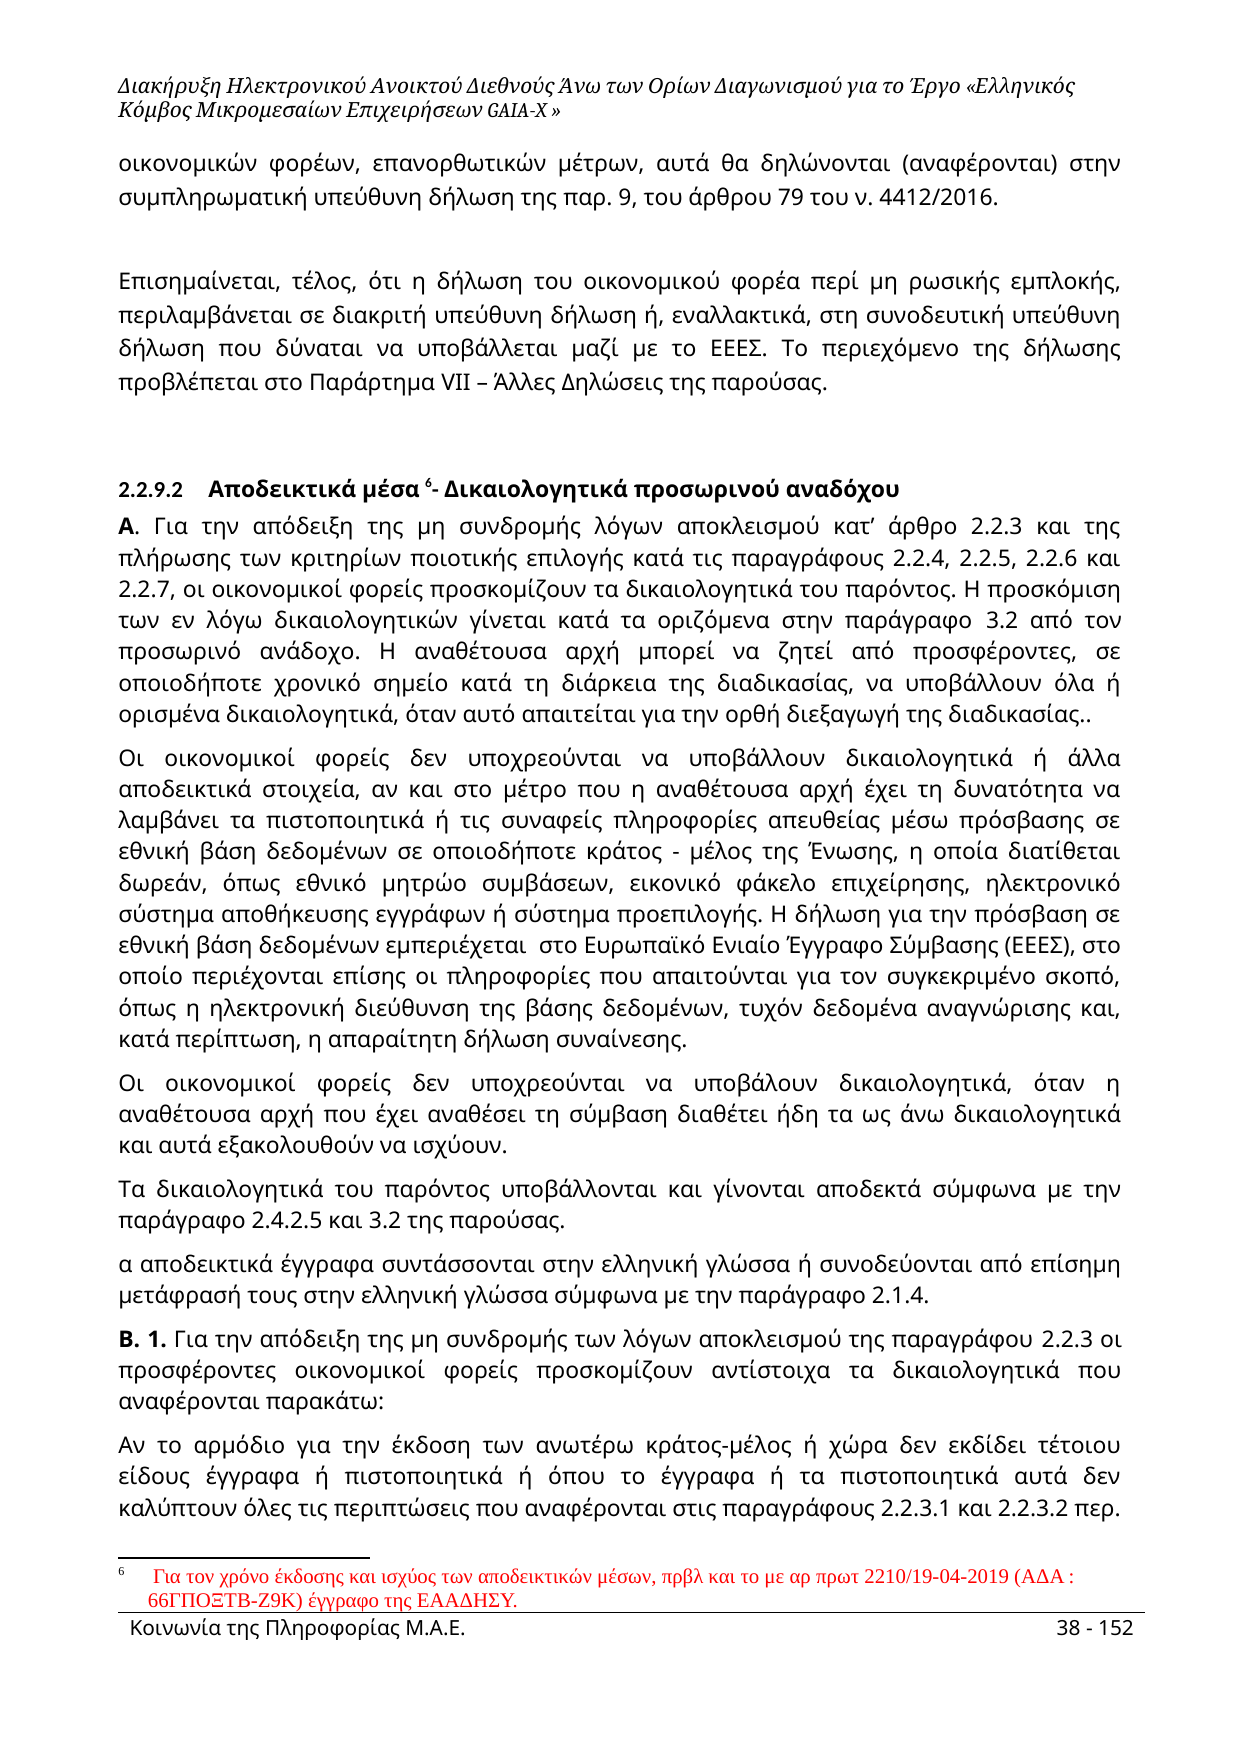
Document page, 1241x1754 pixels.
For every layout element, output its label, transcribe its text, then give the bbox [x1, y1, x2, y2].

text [118, 147, 1122, 212]
text Τα δικαιολογητικά του παρόντος υποβάλλονται και γίνονται αποδεκτά σύμφωνα με την παράγραφο 2.4.2.5 και ‎3.2 της παρούσας. [118, 1173, 1122, 1235]
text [118, 1429, 1122, 1523]
text Οι οικονομικοί φορείς δεν υποχρεούνται να υποβάλλουν δικαιολογητικά ή άλλα αποδεικτικά στοιχεία, αν και στο μέτρο που η αναθέτουσα αρχή έχει τη δυνατότητα να λαμβάνει τα πιστοποιητικά ή τις συναφείς πληροφορίες απευθείας μέσω πρόσβασης σε εθνική βάση δεδομένων σε οποιοδήποτε κράτος - μέλος της Ένωσης, η οποία διατίθεται δωρεάν, όπως εθνικό μητρώο συμβάσεων, εικονικό φάκελο επιχείρησης, ηλεκτρονικό σύστημα αποθήκευσης εγγράφων ή σύστημα προεπιλογής. Η δήλωση για την πρόσβαση σε εθνική βάση δεδομένων εμπεριέχεται στο Ευρωπαϊκό Ενιαίο Έγγραφο Σύμβασης (ΕΕΕΣ), στο οποίο περιέχονται επίσης οι πληροφορίες που απαιτούνται για τον συγκεκριμένο σκοπό, όπως η ηλεκτρονική διεύθυνση της βάσης δεδομένων, τυχόν δεδομένα αναγνώρισης και, κατά περίπτωση, η απαραίτητη δήλωση συναίνεσης. [118, 741, 1122, 1054]
text Β. 1. Για την απόδειξη της μη συνδρομής των λόγων αποκλεισμού της παραγράφου ‎2.2.3 οι προσφέροντες οικονομικοί φορείς προσκομίζουν αντίστοιχα τα δικαιολογητικά που αναφέρονται παρακάτω: [118, 1323, 1122, 1416]
text α αποδεικτικά έγγραφα συντάσσονται στην ελληνική γλώσσα ή συνοδεύονται από επίσημη μετάφρασή τους στην ελληνική γλώσσα σύμφωνα με την παράγραφο 2.1.4. [118, 1248, 1122, 1310]
text Οι οικονομικοί φορείς δεν υποχρεούνται να υποβάλουν δικαιολογητικά, όταν η αναθέτουσα αρχή που έχει αναθέσει τη σύμβαση διαθέτει ήδη τα ως άνω δικαιολογητικά και αυτά εξακολουθούν να ισχύουν. [118, 1066, 1122, 1160]
text Επισημαίνεται, τέλος, ότι η δήλωση του οικονομικού φορέα περί μη ρωσικής εμπλοκής, περιλαμβάνεται σε διακριτή υπεύθυνη δήλωση ή, εναλλακτικά, στη συνοδευτική υπεύθυνη δήλωση που δύναται να υποβάλλεται μαζί με το ΕΕΕΣ. Το περιεχόμενο της δήλωσης προβλέπεται στο Παράρτημα VΙΙ – Άλλες Δηλώσεις της παρούσας. [118, 265, 1122, 397]
subtitle Αποδεικτικά μέσα - Δικαιολογητικά προσωρινού αναδόχου [118, 473, 1122, 504]
text Α. Για την απόδειξη της μη συνδρομής λόγων αποκλεισμού κατ’ άρθρο 2.2.3 και της πλήρωσης των κριτηρίων ποιοτικής επιλογής κατά τις παραγράφους 2.2.4, 2.2.5, 2.2.6 και 2.2.7, οι οικονομικοί φορείς προσκομίζουν τα δικαιολογητικά του παρόντος. Η προσκόμιση των εν λόγω δικαιολογητικών γίνεται κατά τα οριζόμενα στην παράγραφο ‎3.2 από τον προσωρινό ανάδοχο. Η αναθέτουσα αρχή μπορεί να ζητεί από προσφέροντες, σε οποιοδήποτε χρονικό σημείο κατά τη διάρκεια της διαδικασίας, να υποβάλλουν όλα ή ορισμένα δικαιολογητικά, όταν αυτό απαιτείται για την ορθή διεξαγωγή της διαδικασίας.. [118, 510, 1122, 729]
